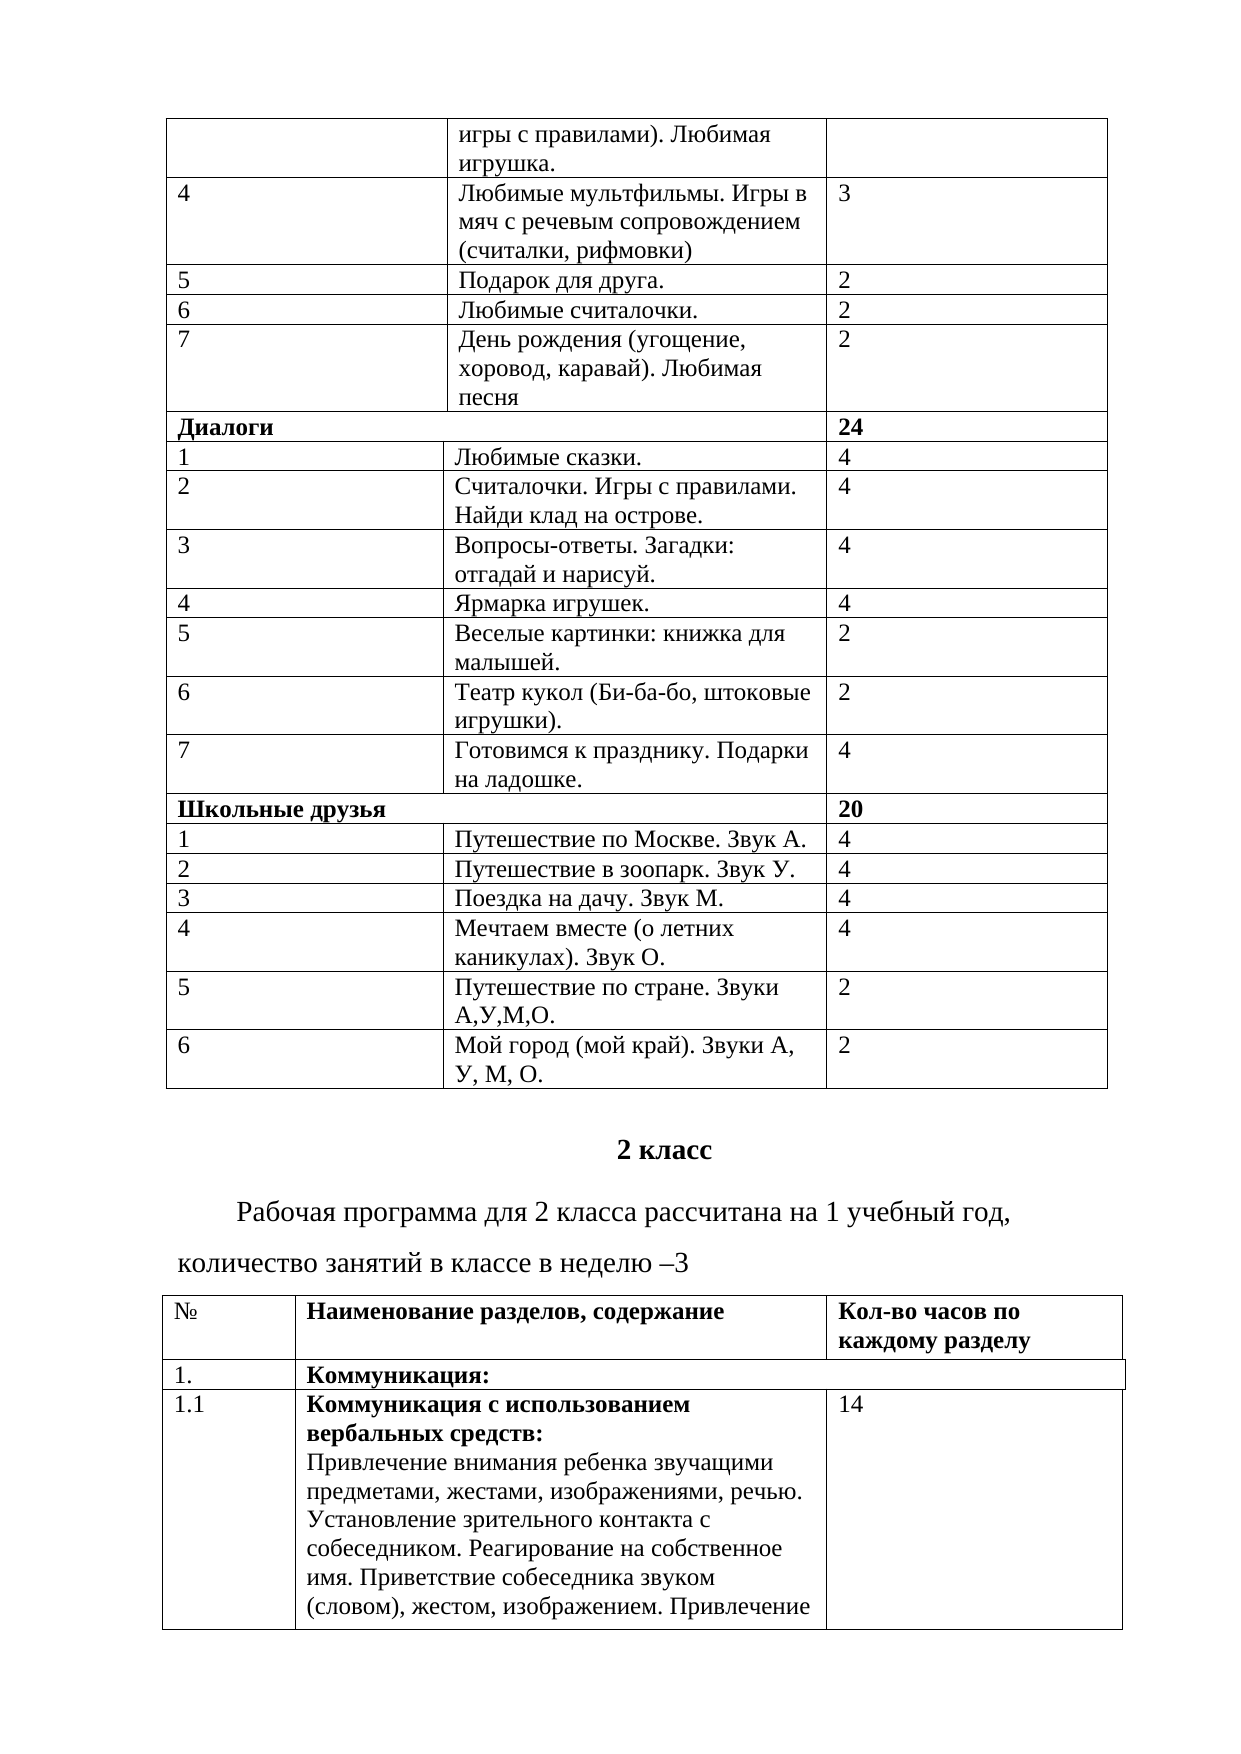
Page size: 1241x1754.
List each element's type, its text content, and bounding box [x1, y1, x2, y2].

table_cell 3 [167, 530, 443, 587]
table_cell 2 [827, 1030, 1107, 1088]
table_cell 2 [827, 972, 1107, 1029]
table_cell 2 [167, 471, 443, 529]
table_cell Путешествие в зоопарк. Звук У. [444, 854, 826, 882]
table_cell Диалоги [167, 412, 826, 441]
table_cell 6 [167, 1030, 443, 1088]
table_cell 1 [167, 442, 443, 470]
table_cell 3 [167, 119, 447, 177]
table_cell 2 [827, 618, 1107, 676]
table_cell Веселые картинки: книжка для малышей. [444, 618, 826, 676]
table_cell Подарок для друга. [448, 265, 826, 294]
table_cell 4 [827, 884, 1107, 912]
table_cell Коммуникация: [296, 1360, 1125, 1388]
table_cell 4 [827, 824, 1107, 853]
table_cell 2 [827, 325, 1107, 411]
table_cell 6 [167, 295, 447, 323]
table_cell Любимые считалочки. [448, 295, 826, 323]
table_header Наименование разделов, содержание [296, 1296, 826, 1359]
table_cell 2 [827, 677, 1107, 734]
table_cell Вопросы-ответы. Загадки: отгадай и нарисуй. [444, 530, 826, 587]
table_header № [163, 1296, 295, 1359]
table_cell 4 [167, 589, 443, 617]
table_cell 1 [167, 824, 443, 853]
table_cell Готовимся к празднику. Подарки на ладошке. [444, 735, 826, 793]
table_cell 6 [167, 677, 443, 734]
table_cell 3 [827, 178, 1107, 264]
table_cell 14 [827, 1390, 1122, 1628]
table_cell 4 [827, 735, 1107, 793]
table_cell 7 [167, 735, 443, 793]
table_cell 5 [167, 972, 443, 1029]
table_cell 1. [163, 1360, 295, 1388]
table_cell 24 [827, 412, 1107, 441]
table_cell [448, 119, 826, 177]
table_cell Любимые сказки. [444, 442, 826, 470]
table_cell 4 [167, 178, 447, 264]
table_cell 5 [167, 265, 447, 294]
table_cell Считалочки. Игры с правилами. Найди клад на острове. [444, 471, 826, 529]
table_cell 4 [827, 854, 1107, 882]
table_cell 4 [827, 530, 1107, 587]
table_cell 3 [167, 884, 443, 912]
table_cell 4 [827, 442, 1107, 470]
table_cell 4 [827, 589, 1107, 617]
table_cell Путешествие по стране. Звуки А,У,М,О. [444, 972, 826, 1029]
table_cell 2 [827, 295, 1107, 323]
table_cell 4 [167, 913, 443, 971]
table_cell 1.1 [163, 1390, 295, 1628]
table_cell День рождения (угощение, хоровод, каравай). Любимая песня [448, 325, 826, 411]
table_cell 4 [827, 913, 1107, 971]
table_cell 3 [827, 119, 1107, 177]
table_cell Ярмарка игрушек. [444, 589, 826, 617]
table_cell 5 [167, 618, 443, 676]
text 2 класс [177, 1132, 1152, 1166]
table_cell Театр кукол (Би-ба-бо, штоковые игрушки). [444, 677, 826, 734]
table_cell Мечтаем вместе (о летних каникулах). Звук О. [444, 913, 826, 971]
table_cell 2 [167, 854, 443, 882]
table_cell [296, 1390, 826, 1628]
table_cell 20 [827, 794, 1107, 823]
table_cell 7 [167, 325, 447, 411]
table_cell Путешествие по Москве. Звук А. [444, 824, 826, 853]
table_cell Любимые мультфильмы. Игры в мяч с речевым сопровождением (считалки, рифмовки) [448, 178, 826, 264]
table_cell Мой город (мой край). Звуки А, У, М, О. [444, 1030, 826, 1088]
table_cell Школьные друзья [167, 794, 826, 823]
table_cell 2 [827, 265, 1107, 294]
table_header Кол-во часов по каждому разделу [827, 1296, 1122, 1359]
text Рабочая программа для 2 класса рассчитана на 1 учебный год, количество занятий в классе в неделю –3 [177, 1194, 1152, 1278]
table_cell 4 [827, 471, 1107, 529]
table_cell Поездка на дачу. Звук М. [444, 884, 826, 912]
